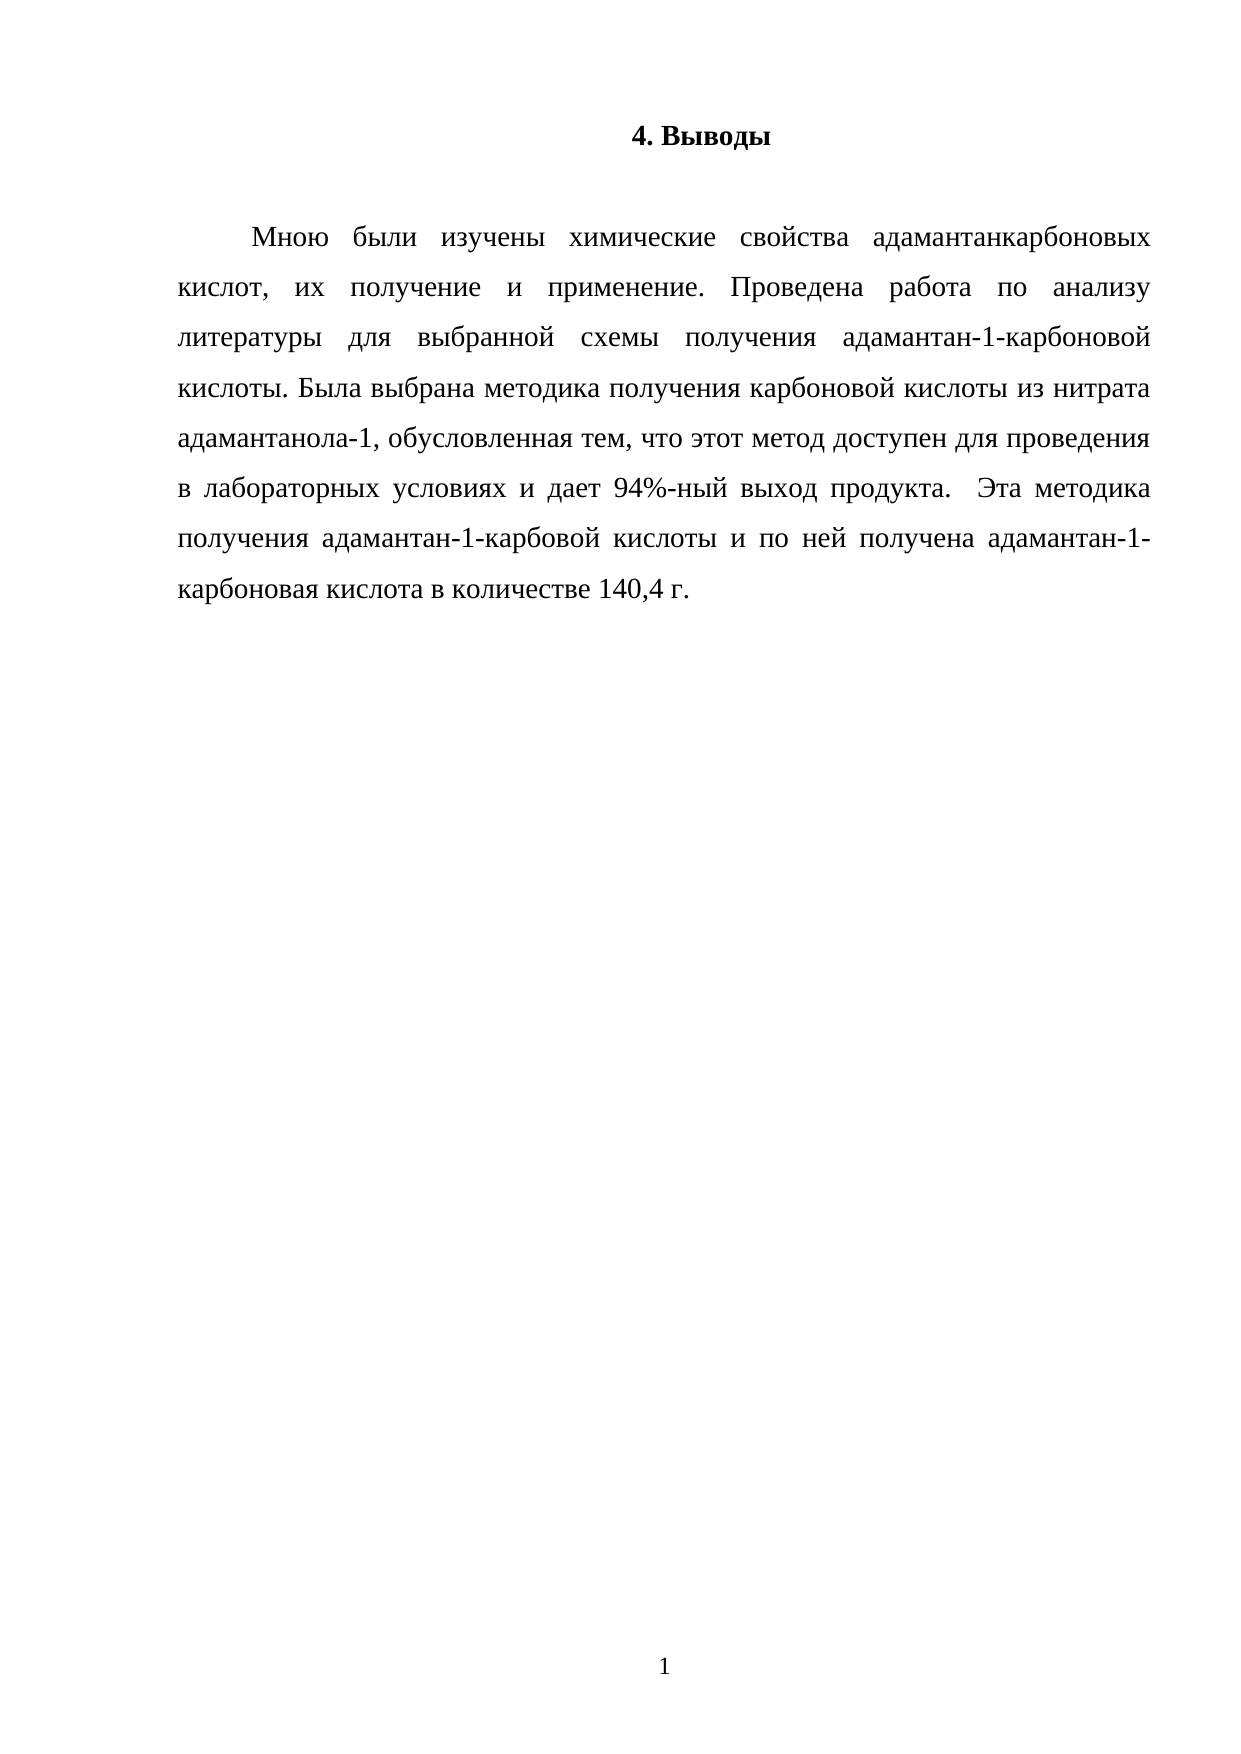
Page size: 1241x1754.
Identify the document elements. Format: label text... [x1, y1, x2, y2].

text Мною были изучены химические свойства адамантанкарбоновых кислот, их получение и применение. Проведена работа по анализу литературы для выбранной схемы получения адамантан-1-карбоновой кислоты. Была выбрана методика получения карбоновой кислоты из нитрата адамантанола-1, обусловленная тем, что этот метод доступен для проведения в лабораторных условиях и дает 94%-ный выход продукта. Эта методика получения адамантан-1-карбовой кислоты и по ней получена адамантан-1-карбоновая кислота в количестве . [177, 219, 1152, 604]
text 4. Выводы [177, 118, 1152, 152]
